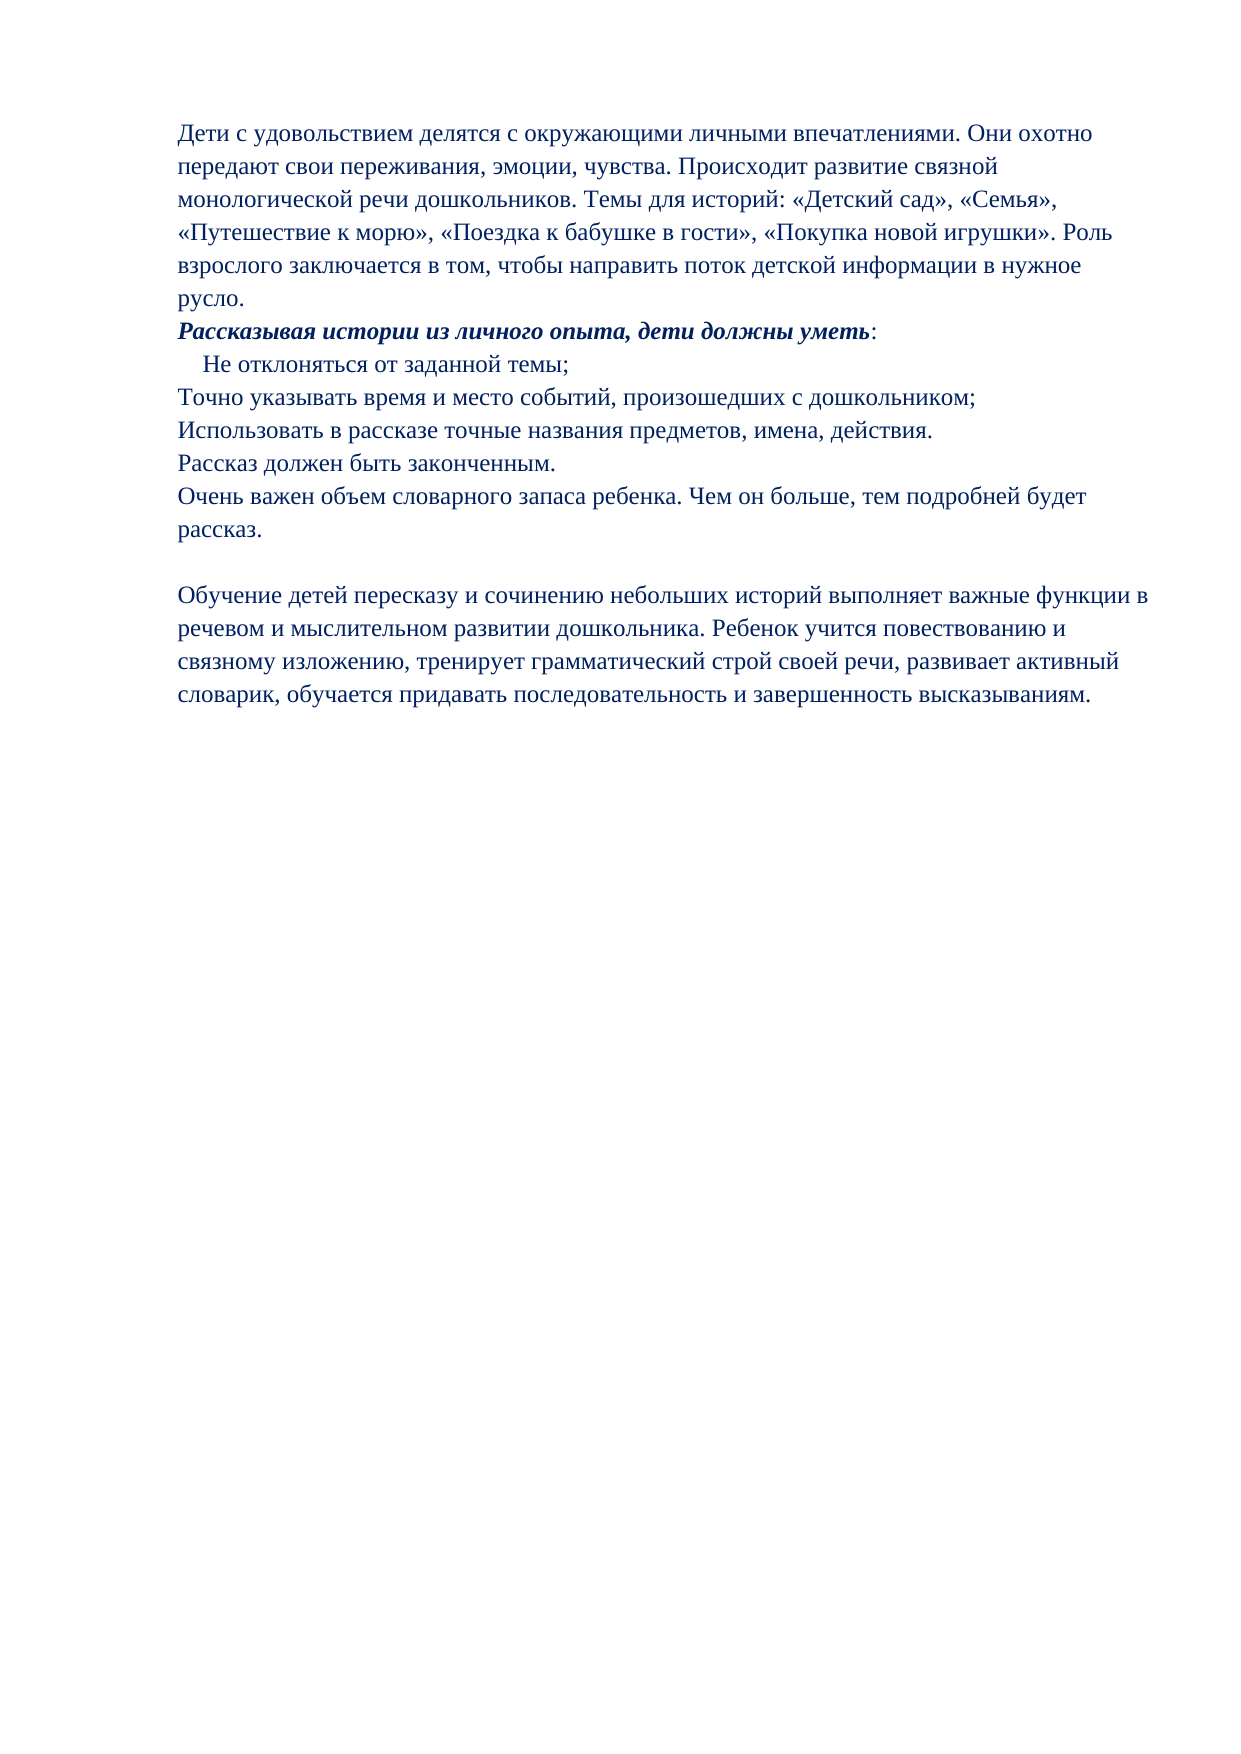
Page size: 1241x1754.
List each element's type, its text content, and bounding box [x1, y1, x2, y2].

text Обучение детей пересказу и сочинению небольших историй выполняет важные функции в речевом и мыслительном развитии дошкольника. Ребенок учится повествованию и связному изложению, тренирует грамматический строй своей речи, развивает активный словарик, обучается придавать последовательность и завершенность высказываниям. [177, 580, 1152, 708]
text Рассказ должен быть законченным. [177, 448, 1152, 477]
text Дети с удовольствием делятся с окружающими личными впечатлениями. Они охотно передают свои переживания, эмоции, чувства. Происходит развитие связной монологической речи дошкольников. Темы для историй: «Детский сад», «Семья», «Путешествие к морю», «Поездка к бабушке в гости», «Покупка новой игрушки». Роль взрослого заключается в том, чтобы направить поток детской информации в нужное русло. [177, 118, 1152, 312]
text Очень важен объем словарного запаса ребенка. Чем он больше, тем подробней будет рассказ. [177, 481, 1152, 543]
text Не отклоняться от заданной темы; [177, 349, 1152, 378]
text Использовать в рассказе точные названия предметов, имена, действия. [177, 415, 1152, 444]
text Рассказывая истории из личного опыта, дети должны уметь: [177, 316, 1152, 345]
text Точно указывать время и место событий, произошедших с дошкольником; [177, 382, 1152, 411]
